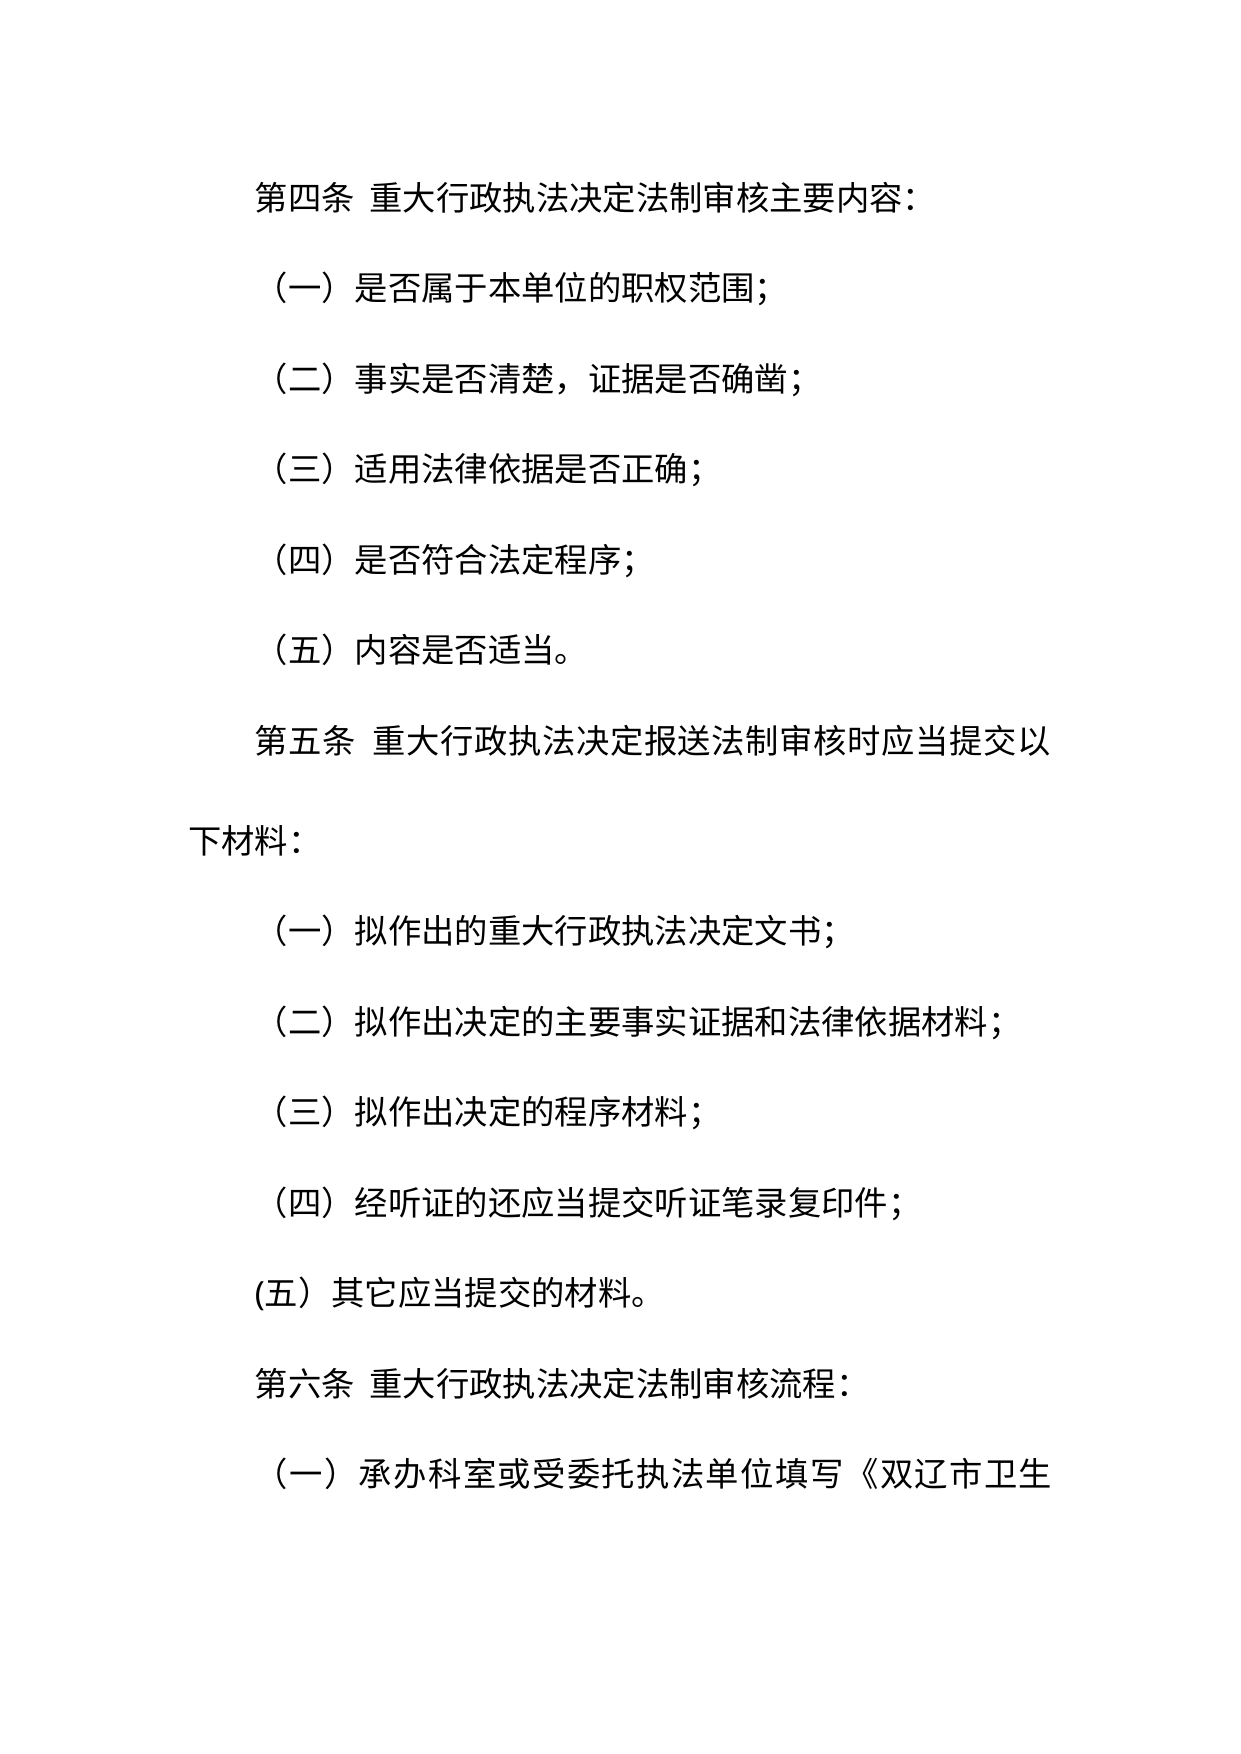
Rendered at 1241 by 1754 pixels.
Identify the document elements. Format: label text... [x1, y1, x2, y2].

text （五）内容是否适当。 [188, 615, 1052, 682]
text 第四条 重大行政执法决定法制审核主要内容： [188, 162, 1052, 229]
text （三）拟作出决定的程序材料； [188, 1077, 1052, 1143]
text （三）适用法律依据是否正确； [188, 434, 1052, 501]
text (五）其它应当提交的材料。 [188, 1258, 1052, 1324]
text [188, 1439, 1052, 1506]
text 第五条 重大行政执法决定报送法制审核时应当提交以下材料： [188, 706, 1052, 872]
text （四）是否符合法定程序； [188, 524, 1052, 591]
text 第六条 重大行政执法决定法制审核流程： [188, 1348, 1052, 1415]
text （一）是否属于本单位的职权范围； [188, 253, 1052, 319]
text （二）事实是否清楚，证据是否确凿； [188, 343, 1052, 410]
text （一）拟作出的重大行政执法决定文书； [188, 896, 1052, 962]
text （四）经听证的还应当提交听证笔录复印件； [188, 1167, 1052, 1234]
text （二）拟作出决定的主要事实证据和法律依据材料； [188, 986, 1052, 1053]
